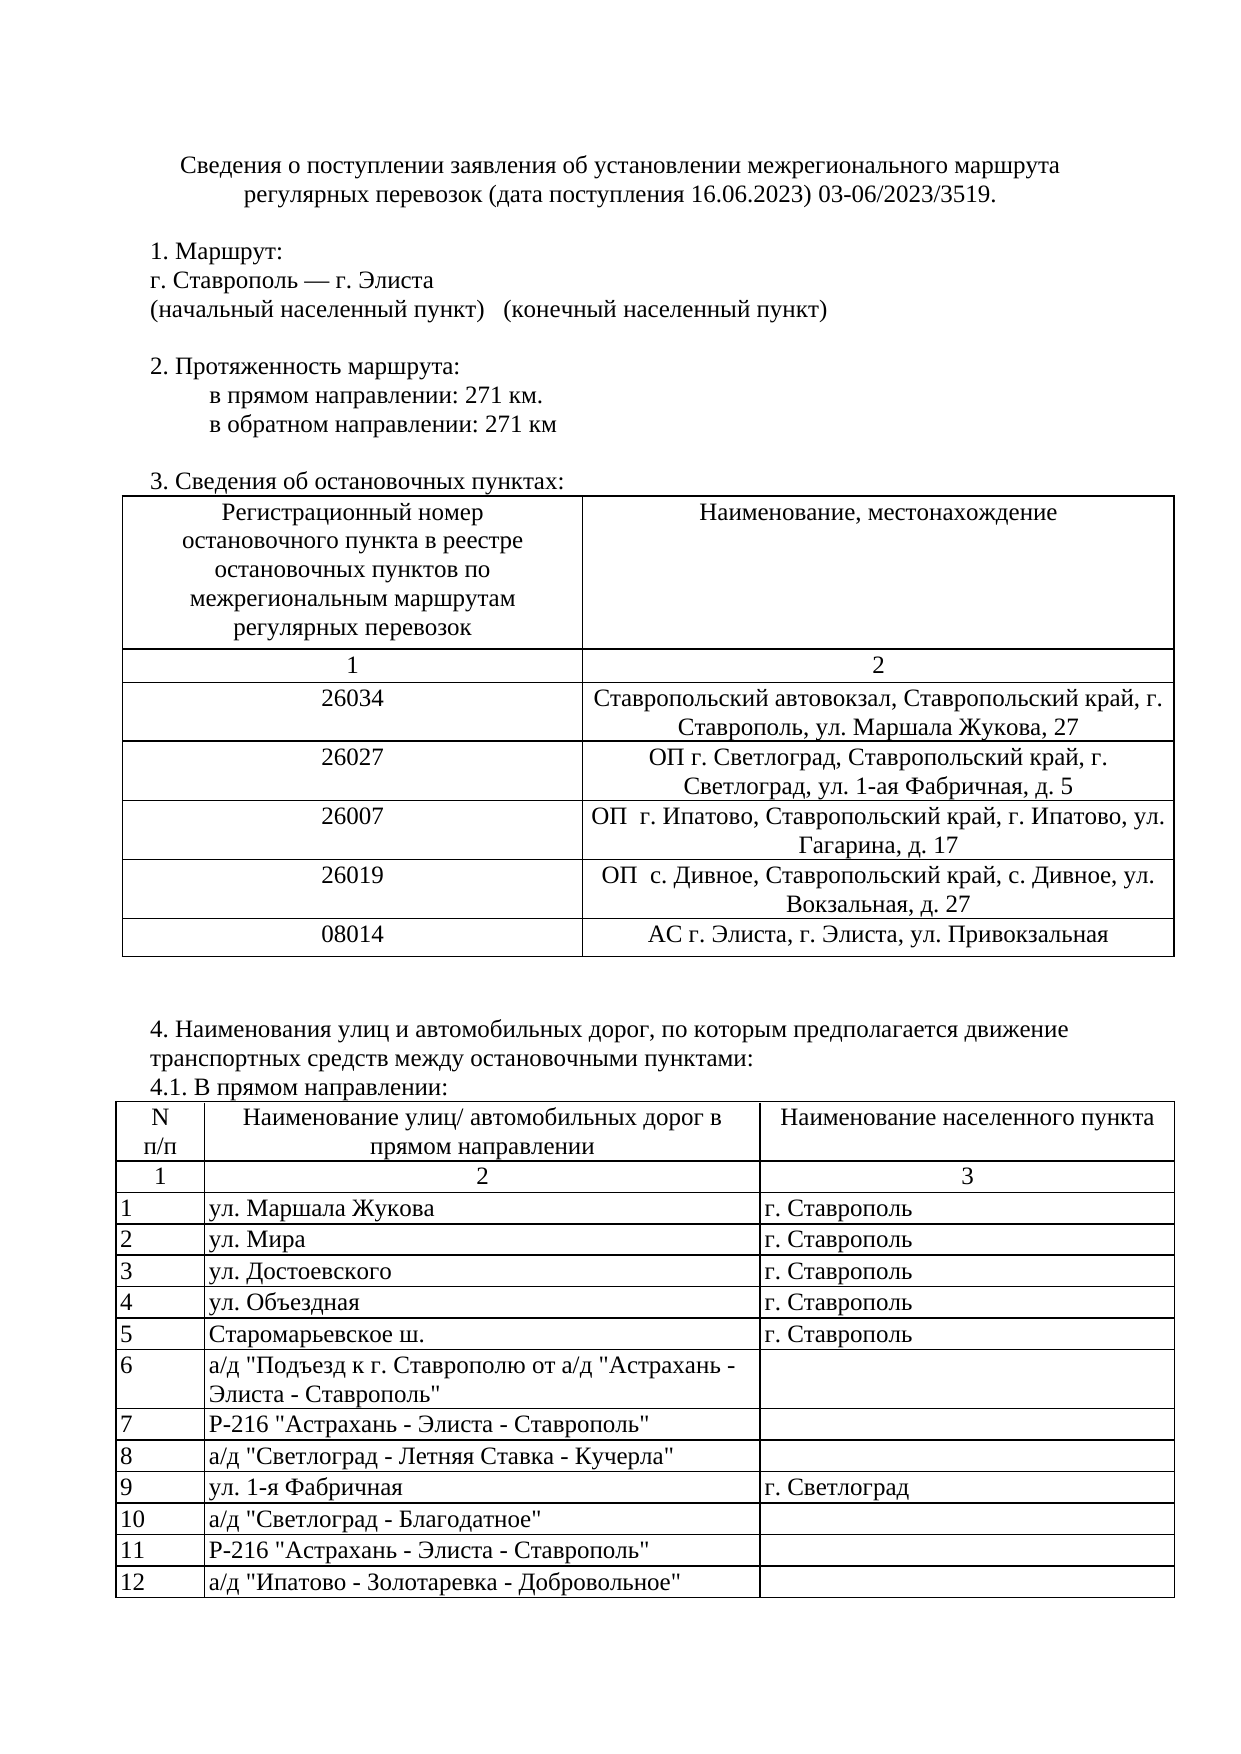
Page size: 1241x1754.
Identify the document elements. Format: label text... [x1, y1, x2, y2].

table_cell Р-216 "Астрахань - Элиста - Ставрополь" [205, 1535, 759, 1565]
table_cell Р-216 "Астрахань - Элиста - Ставрополь" [205, 1409, 759, 1439]
table_cell г. Ставрополь [761, 1256, 1174, 1286]
table_cell ОП с. Дивное, Ставропольский край, с. Дивное, ул. Вокзальная, д. 27 [583, 860, 1173, 918]
table_cell а/д "Светлоград - Благодатное" [205, 1504, 759, 1533]
text 4.1. В прямом направлении: [150, 1072, 1090, 1101]
table_cell Ставропольский автовокзал, Ставропольский край, г. Ставрополь, ул. Маршала Жукова, 27 [583, 683, 1173, 740]
table_cell 26027 [123, 742, 582, 799]
text в обратном направлении: 271 км [150, 409, 1090, 437]
table_cell 9 [117, 1472, 204, 1502]
table_cell ОП г. Ипатово, Ставропольский край, г. Ипатово, ул. Гагарина, д. 17 [583, 801, 1173, 858]
table_cell ул. Объездная [205, 1287, 759, 1317]
table_cell [761, 1409, 1174, 1439]
table_cell ОП г. Светлоград, Ставропольский край, г. Светлоград, ул. 1-ая Фабричная, д. 5 [583, 742, 1173, 799]
table_cell 26034 [123, 683, 582, 740]
table_cell 26007 [123, 801, 582, 858]
table_header Наименование населенного пункта [761, 1102, 1174, 1160]
table_cell 2 [205, 1162, 759, 1191]
table_cell [761, 1535, 1174, 1565]
text в прямом направлении: 271 км. [150, 380, 1090, 409]
table_cell 26019 [123, 860, 582, 918]
table_cell [761, 1441, 1174, 1471]
text Сведения о поступлении заявления об установлении межрегионального маршрута регулярных перевозок (дата поступления 16.06.2023) 03-06/2023/3519. [150, 150, 1090, 207]
table_cell г. Ставрополь [761, 1319, 1174, 1349]
table_cell а/д "Подъезд к г. Ставрополю от а/д "Астрахань - Элиста - Ставрополь" [205, 1350, 759, 1408]
table_cell 2 [583, 650, 1173, 681]
table_cell ул. 1-я Фабричная [205, 1472, 759, 1502]
table_cell ул. Мира [205, 1225, 759, 1254]
table_cell 8 [117, 1441, 204, 1471]
table_cell 5 [117, 1319, 204, 1349]
table_cell 7 [117, 1409, 204, 1439]
table_header Регистрационный номер остановочного пункта в реестре остановочных пунктов по межрегиональным маршрутам регулярных перевозок [123, 497, 582, 648]
table_header N п/п [117, 1102, 204, 1160]
table_cell [761, 1350, 1174, 1408]
text 1. Маршрут: [150, 236, 1090, 265]
table_cell 3 [761, 1162, 1174, 1191]
table_cell Старомарьевское ш. [205, 1319, 759, 1349]
table_header Наименование улиц/ автомобильных дорог в прямом направлении [205, 1102, 760, 1160]
text г. Ставрополь — г. Элиста [150, 265, 1090, 294]
table_header Наименование, местонахождение [583, 497, 1173, 648]
table_cell ул. Достоевского [205, 1256, 759, 1286]
table_cell а/д "Ипатово - Золотаревка - Добровольное" [205, 1567, 759, 1596]
table_cell 4 [117, 1287, 204, 1317]
table_cell 1 [117, 1162, 204, 1191]
table_cell 3 [117, 1256, 204, 1286]
table_cell 12 [117, 1567, 204, 1596]
text 2. Протяженность маршрута: [150, 351, 1090, 380]
table_cell [761, 1567, 1174, 1596]
table_cell 08014 [123, 919, 582, 956]
table_cell [761, 1504, 1174, 1533]
table_cell АС г. Элиста, г. Элиста, ул. Привокзальная [583, 919, 1173, 956]
text 3. Сведения об остановочных пунктах: [150, 466, 1090, 495]
table_cell г. Ставрополь [761, 1225, 1174, 1254]
text 4. Наименования улиц и автомобильных дорог, по которым предполагается движение транспортных средств между остановочными пунктами: [150, 1014, 1090, 1072]
table_cell г. Ставрополь [761, 1287, 1174, 1317]
table_cell 10 [117, 1504, 204, 1533]
table_cell 11 [117, 1535, 204, 1565]
table_cell 1 [117, 1193, 204, 1223]
table_cell 6 [117, 1350, 204, 1408]
table_cell 2 [117, 1225, 204, 1254]
table_cell г. Ставрополь [761, 1193, 1174, 1223]
table_cell г. Светлоград [761, 1472, 1174, 1502]
table_cell ул. Маршала Жукова [205, 1193, 759, 1223]
table_cell 1 [123, 650, 582, 681]
table_cell а/д "Светлоград - Летняя Ставка - Кучерла" [205, 1441, 759, 1471]
text (начальный населенный пункт) (конечный населенный пункт) [150, 294, 1090, 322]
